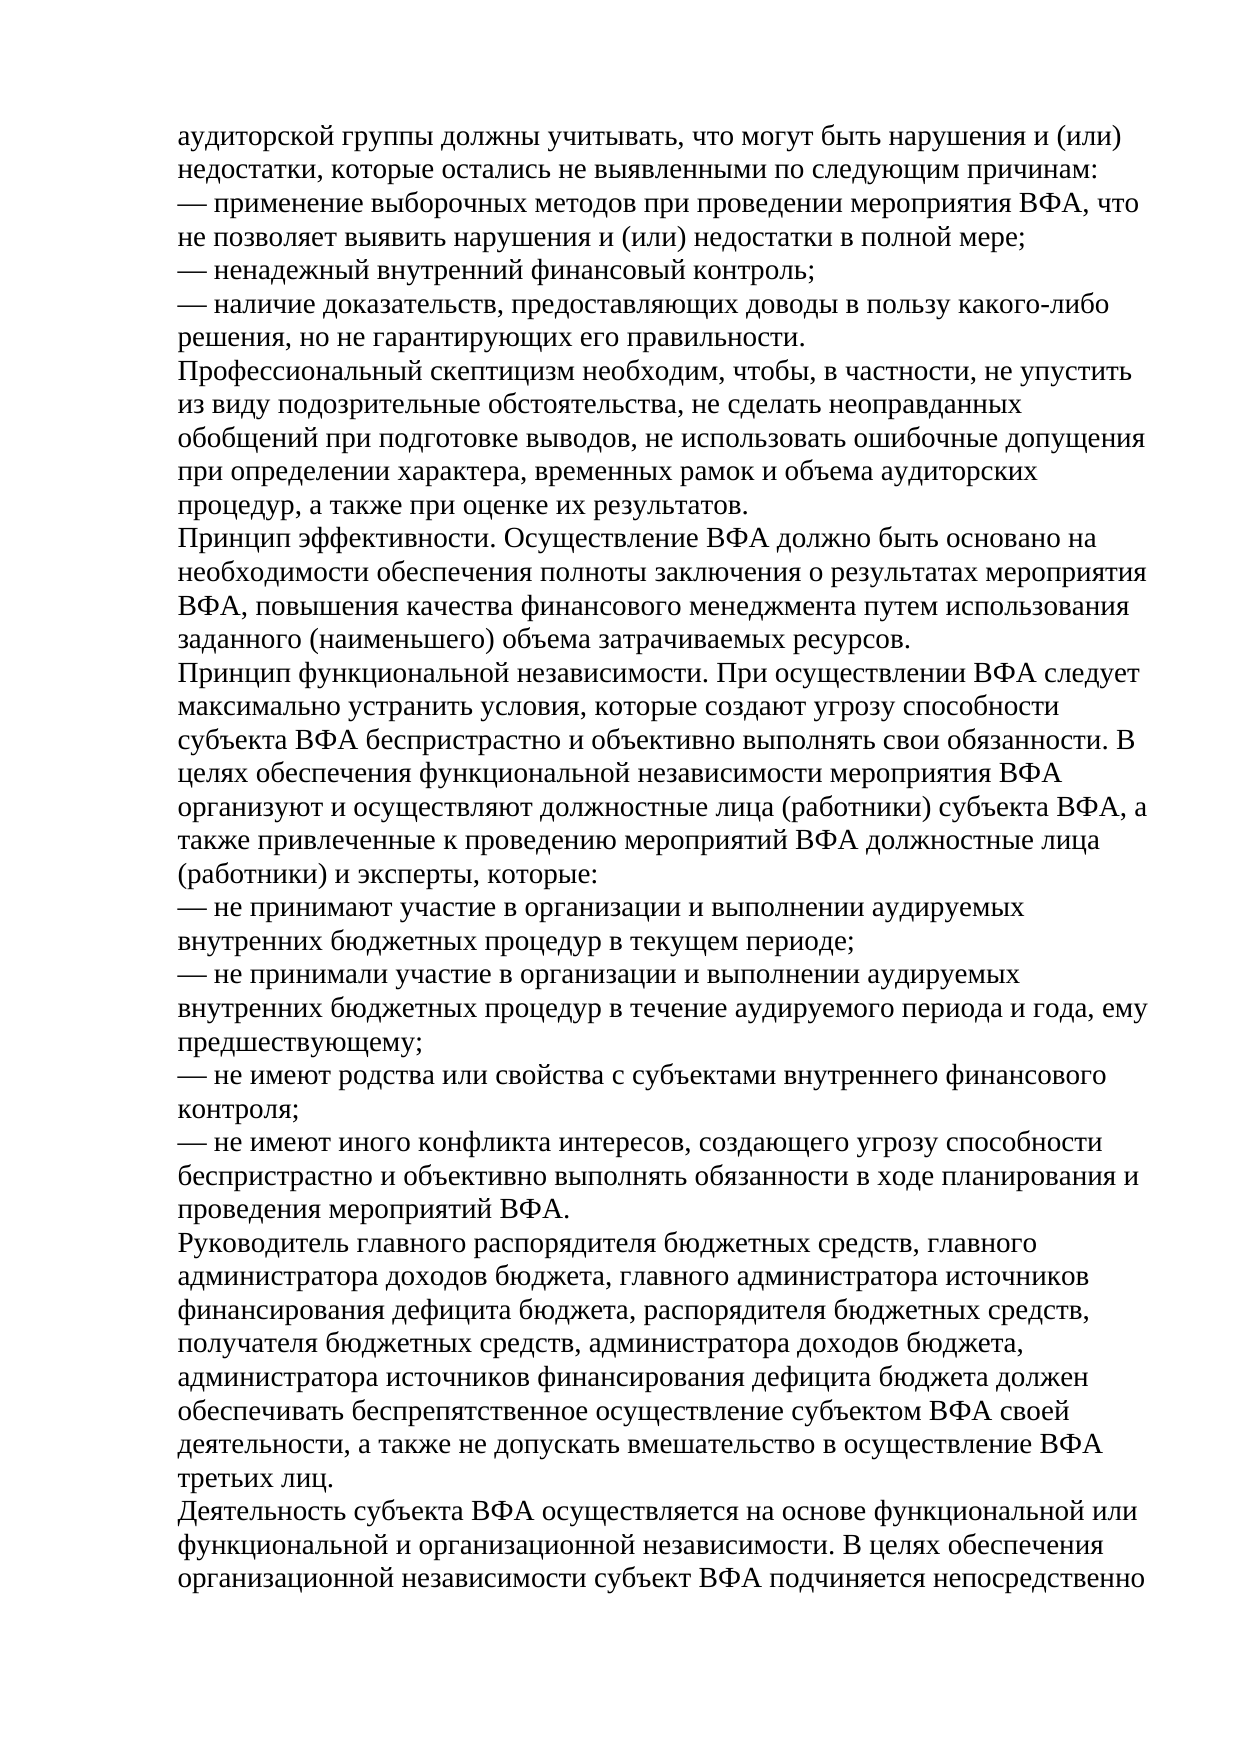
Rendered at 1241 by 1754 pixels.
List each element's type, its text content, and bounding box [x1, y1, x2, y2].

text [177, 118, 1152, 185]
text Принцип функциональной независимости. При осуществлении ВФА следует максимально устранить условия, которые создают угрозу способности субъекта ВФА беспристрастно и объективно выполнять свои обязанности. В целях обеспечения функциональной независимости мероприятия ВФА организуют и осуществляют должностные лица (работники) субъекта ВФА, а также привлеченные к проведению мероприятий ВФА должностные лица (работники) и эксперты, которые: [177, 655, 1152, 889]
text — наличие доказательств, предоставляющих доводы в пользу какого-либо решения, но не гарантирующих его правильности. [177, 286, 1152, 353]
text — не принимают участие в организации и выполнении аудируемых внутренних бюджетных процедур в текущем периоде; [177, 889, 1152, 957]
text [177, 1493, 1152, 1594]
text — не имеют иного конфликта интересов, создающего угрозу способности беспристрастно и объективно выполнять обязанности в ходе планирования и проведения мероприятий ВФА. [177, 1124, 1152, 1225]
text — не имеют родства или свойства с субъектами внутреннего финансового контроля; [177, 1057, 1152, 1124]
text — не принимали участие в организации и выполнении аудируемых внутренних бюджетных процедур в течение аудируемого периода и года, ему предшествующему; [177, 957, 1152, 1057]
text Профессиональный скептицизм необходим, чтобы, в частности, не упустить из виду подозрительные обстоятельства, не сделать неоправданных обобщений при подготовке выводов, не использовать ошибочные допущения при определении характера, временных рамок и объема аудиторских процедур, а также при оценке их результатов. [177, 353, 1152, 521]
text Принцип эффективности. Осуществление ВФА должно быть основано на необходимости обеспечения полноты заключения о результатах мероприятия ВФА, повышения качества финансового менеджмента путем использования заданного (наименьшего) объема затрачиваемых ресурсов. [177, 521, 1152, 655]
text — ненадежный внутренний финансовый контроль; [177, 252, 1152, 286]
text — применение выборочных методов при проведении мероприятия ВФА, что не позволяет выявить нарушения и (или) недостатки в полной мере; [177, 185, 1152, 252]
text Руководитель главного распорядителя бюджетных средств, главного администратора доходов бюджета, главного администратора источников финансирования дефицита бюджета, распорядителя бюджетных средств, получателя бюджетных средств, администратора доходов бюджета, администратора источников финансирования дефицита бюджета должен обеспечивать беспрепятственное осуществление субъектом ВФА своей деятельности, а также не допускать вмешательство в осуществление ВФА третьих лиц. [177, 1225, 1152, 1493]
